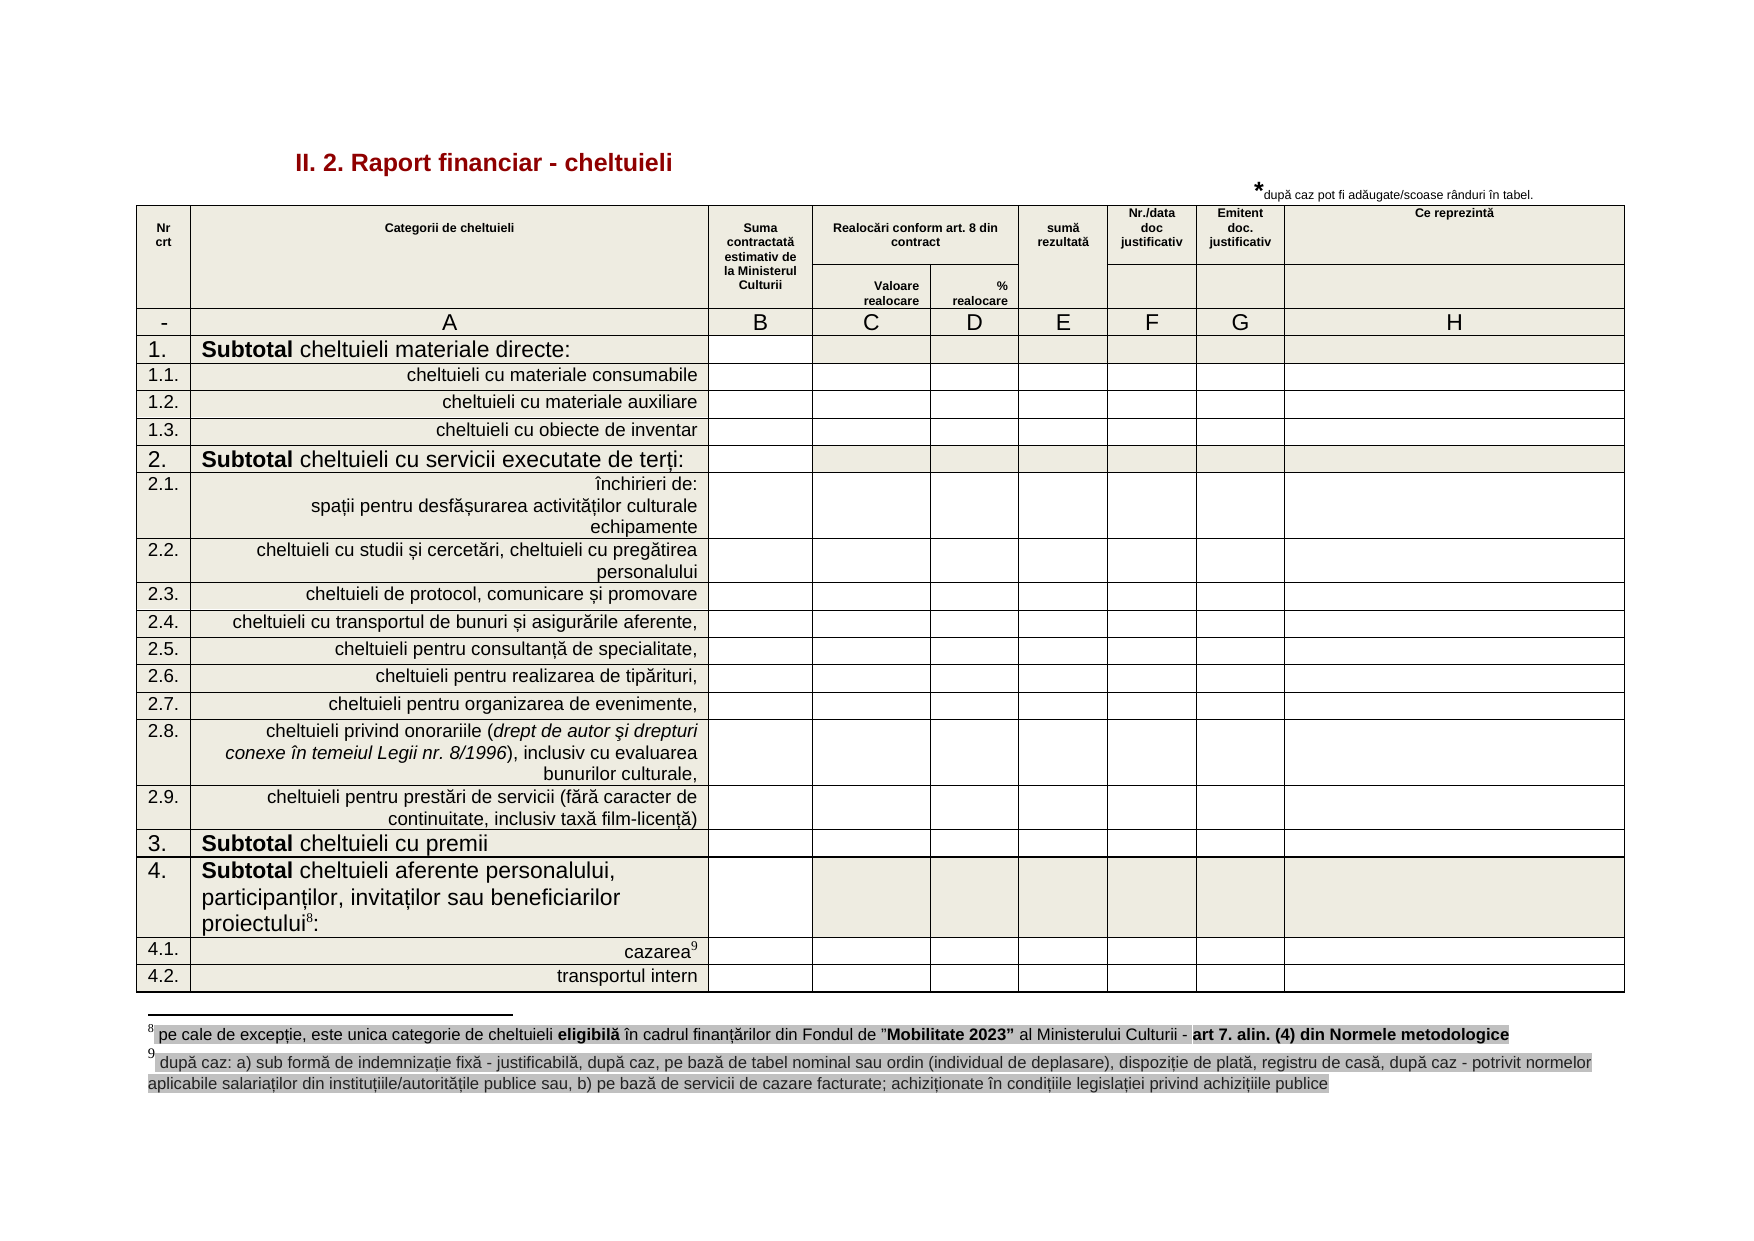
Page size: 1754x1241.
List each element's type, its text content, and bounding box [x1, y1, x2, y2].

table_cell H [1285, 309, 1624, 335]
table_cell [813, 364, 930, 390]
table_cell [1108, 786, 1196, 829]
table_cell [1108, 858, 1196, 937]
table_cell [1019, 858, 1107, 937]
table_cell B [709, 309, 812, 335]
table_cell transportul intern [191, 965, 708, 991]
table_cell [1019, 830, 1107, 856]
table_cell cheltuieli de protocol, comunicare și promovare [191, 583, 708, 609]
table_cell [813, 858, 930, 937]
table_cell [1197, 419, 1284, 445]
table_cell 2.1. [137, 473, 190, 538]
table_cell [709, 720, 812, 785]
table_cell cheltuieli cu obiecte de inventar [191, 419, 708, 445]
table_cell [709, 786, 812, 829]
table_cell [709, 336, 812, 363]
table_cell [709, 419, 812, 445]
table_cell cazarea [191, 938, 708, 964]
table_cell [813, 720, 930, 785]
table_cell E [1019, 309, 1107, 335]
table_cell [1108, 446, 1196, 472]
table_cell [1285, 693, 1624, 719]
table_cell [931, 720, 1018, 785]
table_cell [1197, 364, 1284, 390]
table_header Nr crt [137, 206, 190, 308]
table_cell [1285, 611, 1624, 637]
table_header sumă rezultată [1019, 206, 1107, 308]
table_cell cheltuieli cu materiale consumabile [191, 364, 708, 390]
table_cell 2.8. [137, 720, 190, 785]
table_cell [931, 336, 1018, 363]
table_cell [1285, 858, 1624, 937]
table_cell [1108, 938, 1196, 964]
table_cell [813, 473, 930, 538]
table_cell [1285, 583, 1624, 609]
table_cell închirieri de: spații pentru desfășurarea activităților culturale echipamente [191, 473, 708, 538]
table_cell [1019, 611, 1107, 637]
table_cell 2.9. [137, 786, 190, 829]
table_cell [1197, 938, 1284, 964]
table_cell [931, 583, 1018, 609]
table_cell [1197, 539, 1284, 582]
table_cell [1285, 419, 1624, 445]
table_header Nr./data doc justificativ [1108, 206, 1196, 264]
table_cell D [931, 309, 1018, 335]
table_cell [1019, 539, 1107, 582]
table_cell [709, 965, 812, 991]
table_cell [709, 665, 812, 692]
table_cell [1197, 830, 1284, 856]
table_cell Subtotal cheltuieli cu premii [191, 830, 708, 856]
table_cell 4. [137, 858, 190, 937]
table_cell [931, 938, 1018, 964]
table_cell [813, 391, 930, 417]
table_cell [931, 446, 1018, 472]
table_cell Valoare realocare [813, 265, 930, 308]
table_cell [1285, 665, 1624, 692]
table_cell [813, 638, 930, 664]
table_cell cheltuieli pentru realizarea de tipărituri, [191, 665, 708, 692]
table_cell [1197, 720, 1284, 785]
table_cell [1108, 364, 1196, 390]
table_cell [1108, 391, 1196, 417]
table_cell [709, 583, 812, 609]
table_cell [1108, 830, 1196, 856]
table_cell [931, 364, 1018, 390]
table_cell [931, 611, 1018, 637]
table_cell cheltuieli pentru prestări de servicii (fără caracter de continuitate, inclusiv taxă film-licență) [191, 786, 708, 829]
table_cell [1019, 786, 1107, 829]
table_cell [1197, 446, 1284, 472]
table_cell 2.7. [137, 693, 190, 719]
table_header Ce reprezintă [1285, 206, 1624, 264]
table_cell [1019, 665, 1107, 692]
table_cell [1285, 446, 1624, 472]
table_cell [813, 786, 930, 829]
table_cell G [1197, 309, 1284, 335]
table_cell [1108, 665, 1196, 692]
table_cell cheltuieli pentru organizarea de evenimente, [191, 693, 708, 719]
table_cell [1197, 786, 1284, 829]
table_cell [1285, 336, 1624, 363]
table_cell F [1108, 309, 1196, 335]
table_cell [1285, 265, 1624, 308]
table_cell [709, 693, 812, 719]
table_cell [1019, 473, 1107, 538]
table_cell [1197, 583, 1284, 609]
table_cell [813, 611, 930, 637]
table_cell [1019, 391, 1107, 417]
table_cell [1019, 638, 1107, 664]
table_cell [1197, 638, 1284, 664]
table_cell [1197, 336, 1284, 363]
table_cell [1197, 693, 1284, 719]
table_cell [931, 786, 1018, 829]
table_cell [1108, 965, 1196, 991]
table_cell [1019, 336, 1107, 363]
table_cell % realocare [931, 265, 1018, 308]
table_cell [1197, 473, 1284, 538]
table_cell [1285, 830, 1624, 856]
table_cell [709, 364, 812, 390]
table_cell [1285, 473, 1624, 538]
table_cell [1285, 965, 1624, 991]
table_cell [813, 539, 930, 582]
table_cell 2.5. [137, 638, 190, 664]
table_cell [813, 336, 930, 363]
table_cell [813, 583, 930, 609]
table_cell [1108, 336, 1196, 363]
table_cell 1.2. [137, 391, 190, 417]
table_cell [813, 665, 930, 692]
table_cell [709, 446, 812, 472]
table_cell 4.2. [137, 965, 190, 991]
table_cell [931, 965, 1018, 991]
table_cell cheltuieli cu transportul de bunuri și asigurările aferente, [191, 611, 708, 637]
table_cell [709, 830, 812, 856]
table_cell [1108, 473, 1196, 538]
table_cell [1197, 858, 1284, 937]
table_cell cheltuieli privind onorariile (drept de autor şi drepturi conexe în temeiul Legii nr. 8/1996), inclusiv cu evaluarea bunurilor culturale, [191, 720, 708, 785]
text II. 2. Raport financiar - cheltuieli [221, 148, 1606, 176]
table_cell [1019, 419, 1107, 445]
table_cell [1285, 938, 1624, 964]
table_cell [813, 693, 930, 719]
table_cell [931, 391, 1018, 417]
table_cell Subtotal cheltuieli aferente personalului, participanților, invitaților sau beneficiarilor proiectului: [191, 858, 708, 937]
table_cell [1285, 539, 1624, 582]
table_cell [1197, 611, 1284, 637]
table_cell [1197, 391, 1284, 417]
table_cell [931, 638, 1018, 664]
table_cell [931, 473, 1018, 538]
table_cell cheltuieli cu materiale auxiliare [191, 391, 708, 417]
table_cell 2. [137, 446, 190, 472]
table_cell [1108, 693, 1196, 719]
table_cell [1285, 638, 1624, 664]
table_cell Subtotal cheltuieli cu servicii executate de terți: [191, 446, 708, 472]
text *după caz pot fi adăugate/scoase rânduri în tabel. [1254, 176, 1606, 205]
table_cell A [191, 309, 708, 335]
table_cell [1108, 720, 1196, 785]
table_cell [931, 539, 1018, 582]
table_cell 2.4. [137, 611, 190, 637]
table_cell [1285, 364, 1624, 390]
table_header Categorii de cheltuieli [191, 206, 708, 308]
table_cell [813, 446, 930, 472]
table_cell [709, 539, 812, 582]
table_cell [813, 938, 930, 964]
table_cell 2.3. [137, 583, 190, 609]
table_cell [709, 473, 812, 538]
table_cell [1019, 583, 1107, 609]
table_cell [1108, 611, 1196, 637]
table_cell [931, 830, 1018, 856]
table_cell 3. [137, 830, 190, 856]
table_cell C [813, 309, 930, 335]
table_cell [709, 858, 812, 937]
table_cell [1197, 965, 1284, 991]
table_cell [1019, 720, 1107, 785]
table_cell [813, 965, 930, 991]
table_cell [1285, 786, 1624, 829]
table_cell 2.2. [137, 539, 190, 582]
table_cell 1.3. [137, 419, 190, 445]
table_cell [1197, 265, 1284, 308]
table_cell [1285, 391, 1624, 417]
table_cell [1108, 539, 1196, 582]
table_cell [1019, 938, 1107, 964]
table_cell 1.1. [137, 364, 190, 390]
table_cell [1019, 965, 1107, 991]
table_cell [1019, 693, 1107, 719]
table_cell [1285, 720, 1624, 785]
table_cell [931, 858, 1018, 937]
table_cell [813, 419, 930, 445]
table_cell cheltuieli pentru consultanță de specialitate, [191, 638, 708, 664]
table_cell [709, 938, 812, 964]
table_cell 1. [137, 336, 190, 363]
table_cell [1019, 446, 1107, 472]
table_cell [1108, 638, 1196, 664]
table_cell [931, 665, 1018, 692]
table_cell [709, 611, 812, 637]
table_cell [1108, 583, 1196, 609]
table_header Emitent doc. justificativ [1197, 206, 1284, 264]
table_cell [709, 638, 812, 664]
table_cell [1108, 265, 1196, 308]
table_cell - [137, 309, 190, 335]
table_header Realocări conform art. 8 din contract [813, 206, 1018, 264]
table_cell [931, 693, 1018, 719]
table_cell Subtotal cheltuieli materiale directe: [191, 336, 708, 363]
table_cell cheltuieli cu studii și cercetări, cheltuieli cu pregătirea personalului [191, 539, 708, 582]
table_cell [1019, 364, 1107, 390]
table_cell [709, 391, 812, 417]
table_header Suma contractată estimativ de la Ministerul Culturii [709, 206, 812, 308]
table_cell [931, 419, 1018, 445]
table_cell [1108, 419, 1196, 445]
table_cell 4.1. [137, 938, 190, 964]
table_cell 2.6. [137, 665, 190, 692]
table_cell [1197, 665, 1284, 692]
table_cell [813, 830, 930, 856]
